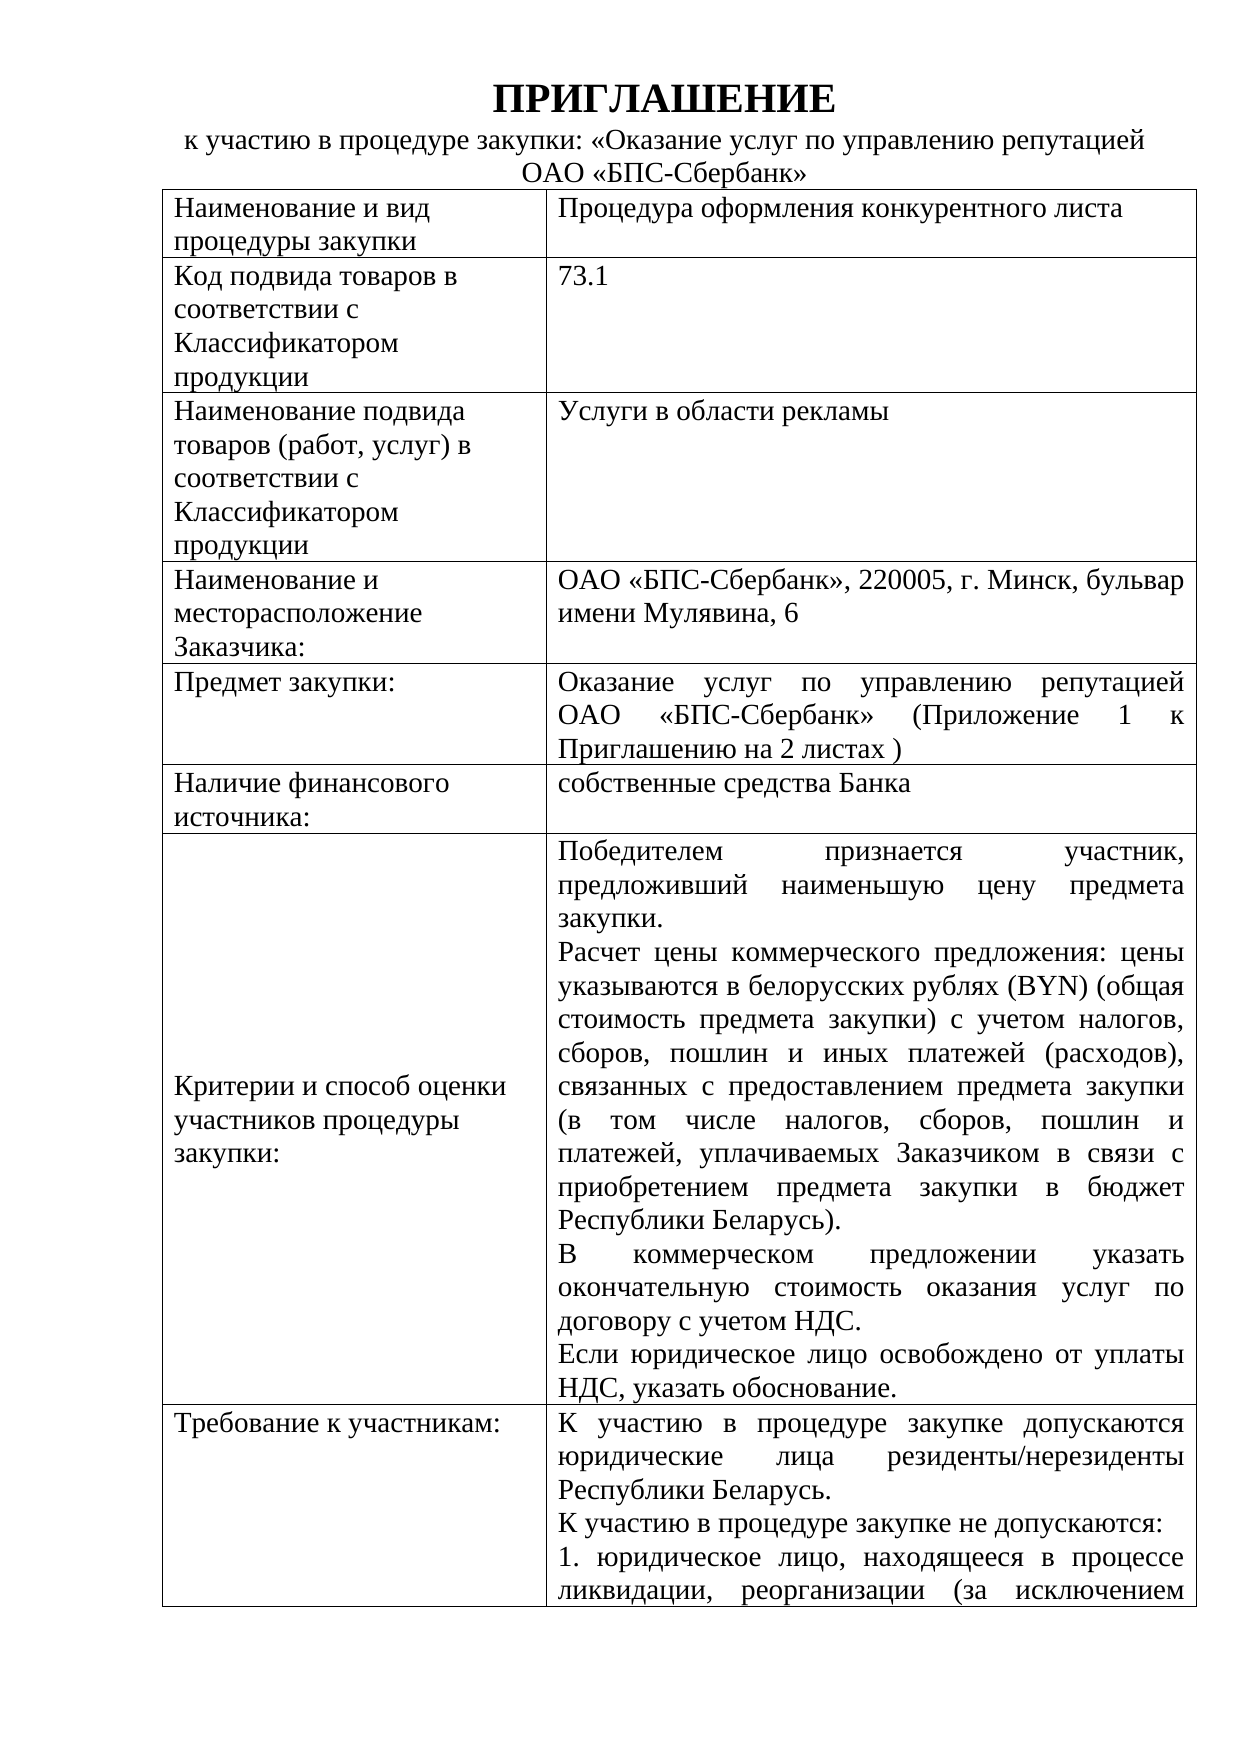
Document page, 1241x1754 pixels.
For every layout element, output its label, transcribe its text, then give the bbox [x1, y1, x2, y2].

table_cell ОАО «БПС-Сбербанк», 220005, г. Минск, бульвар имени Мулявина, 6 [547, 562, 1196, 663]
text ПРИГЛАШЕНИЕ [177, 74, 1152, 122]
table_cell Услуги в области рекламы [547, 393, 1196, 561]
table_cell 73.1 [547, 258, 1196, 392]
table_cell Критерии и способ оценки участников процедуры закупки: [163, 834, 546, 1404]
table_cell Код подвида товаров в соответствии с Классификатором продукции [163, 258, 546, 392]
table_cell собственные средства Банка [547, 765, 1196, 832]
table_cell Оказание услуг по управлению репутацией ОАО «БПС-Сбербанк» (Приложение 1 к Приглашению на 2 листах ) [547, 664, 1196, 764]
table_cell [547, 1405, 1196, 1606]
text к участию в процедуре закупки: «Оказание услуг по управлению репутацией ОАО «БПС-Сбербанк» [177, 122, 1152, 189]
table_header Процедура оформления конкурентного листа [547, 190, 1196, 257]
table_cell Наименование подвида товаров (работ, услуг) в соответствии с Классификатором продукции [163, 393, 546, 561]
table_cell Наличие финансового источника: [163, 765, 546, 832]
table_cell Наименование и месторасположение Заказчика: [163, 562, 546, 663]
table_cell Предмет закупки: [163, 664, 546, 764]
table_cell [163, 1405, 546, 1606]
table_cell Победителем признается участник, предложивший наименьшую цену предмета закупки. Расчет цены коммерческого предложения: цены указываются в белорусских рублях (BYN) (общая стоимость предмета закупки) с учетом налогов, сборов, пошлин и иных платежей (расходов), связанных с предоставлением предмета закупки (в том числе налогов, сборов, пошлин и платежей, уплачиваемых Заказчиком в связи с приобретением предмета закупки в бюджет Республики Беларусь). В коммерческом предложении указать окончательную стоимость оказания услуг по договору с учетом НДС. Если юридическое лицо освобождено от уплаты НДС, указать обоснование. [547, 834, 1196, 1404]
table_header Наименование и вид процедуры закупки [163, 190, 546, 257]
